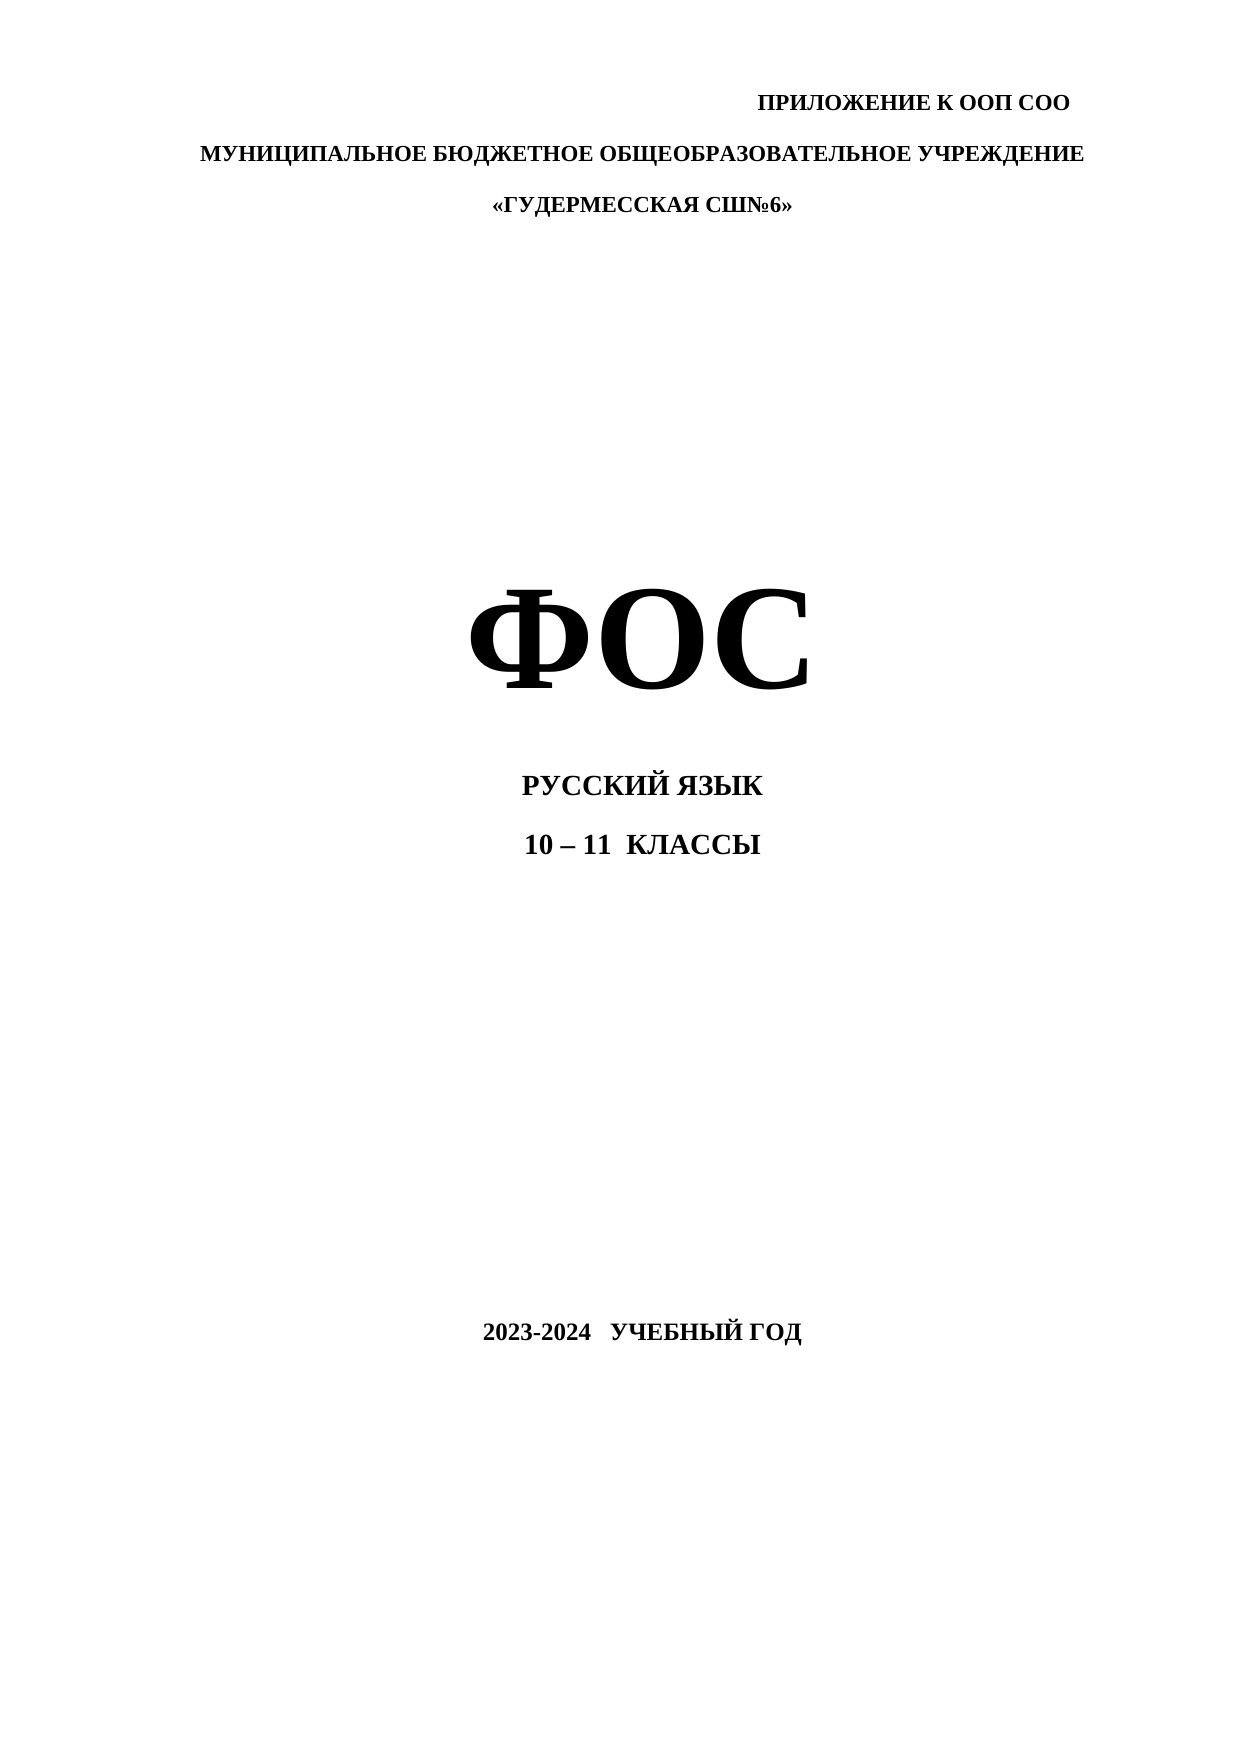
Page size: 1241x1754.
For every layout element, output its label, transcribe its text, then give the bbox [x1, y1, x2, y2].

text 2023-2024 УЧЕБНЫЙ ГОД [89, 1317, 1196, 1346]
text ПРИЛОЖЕНИЕ К ООП СОО [89, 89, 1196, 115]
text 10 – 11 КЛАССЫ [89, 827, 1196, 861]
text МУНИЦИПАЛЬНОЕ БЮДЖЕТНОЕ ОБЩЕОБРАЗОВАТЕЛЬНОЕ УЧРЕЖДЕНИЕ [89, 140, 1196, 166]
text «ГУДЕРМЕССКАЯ СШ№6» [89, 191, 1196, 217]
text ФОС [89, 548, 1196, 721]
text РУССКИЙ ЯЗЫК [89, 768, 1196, 801]
